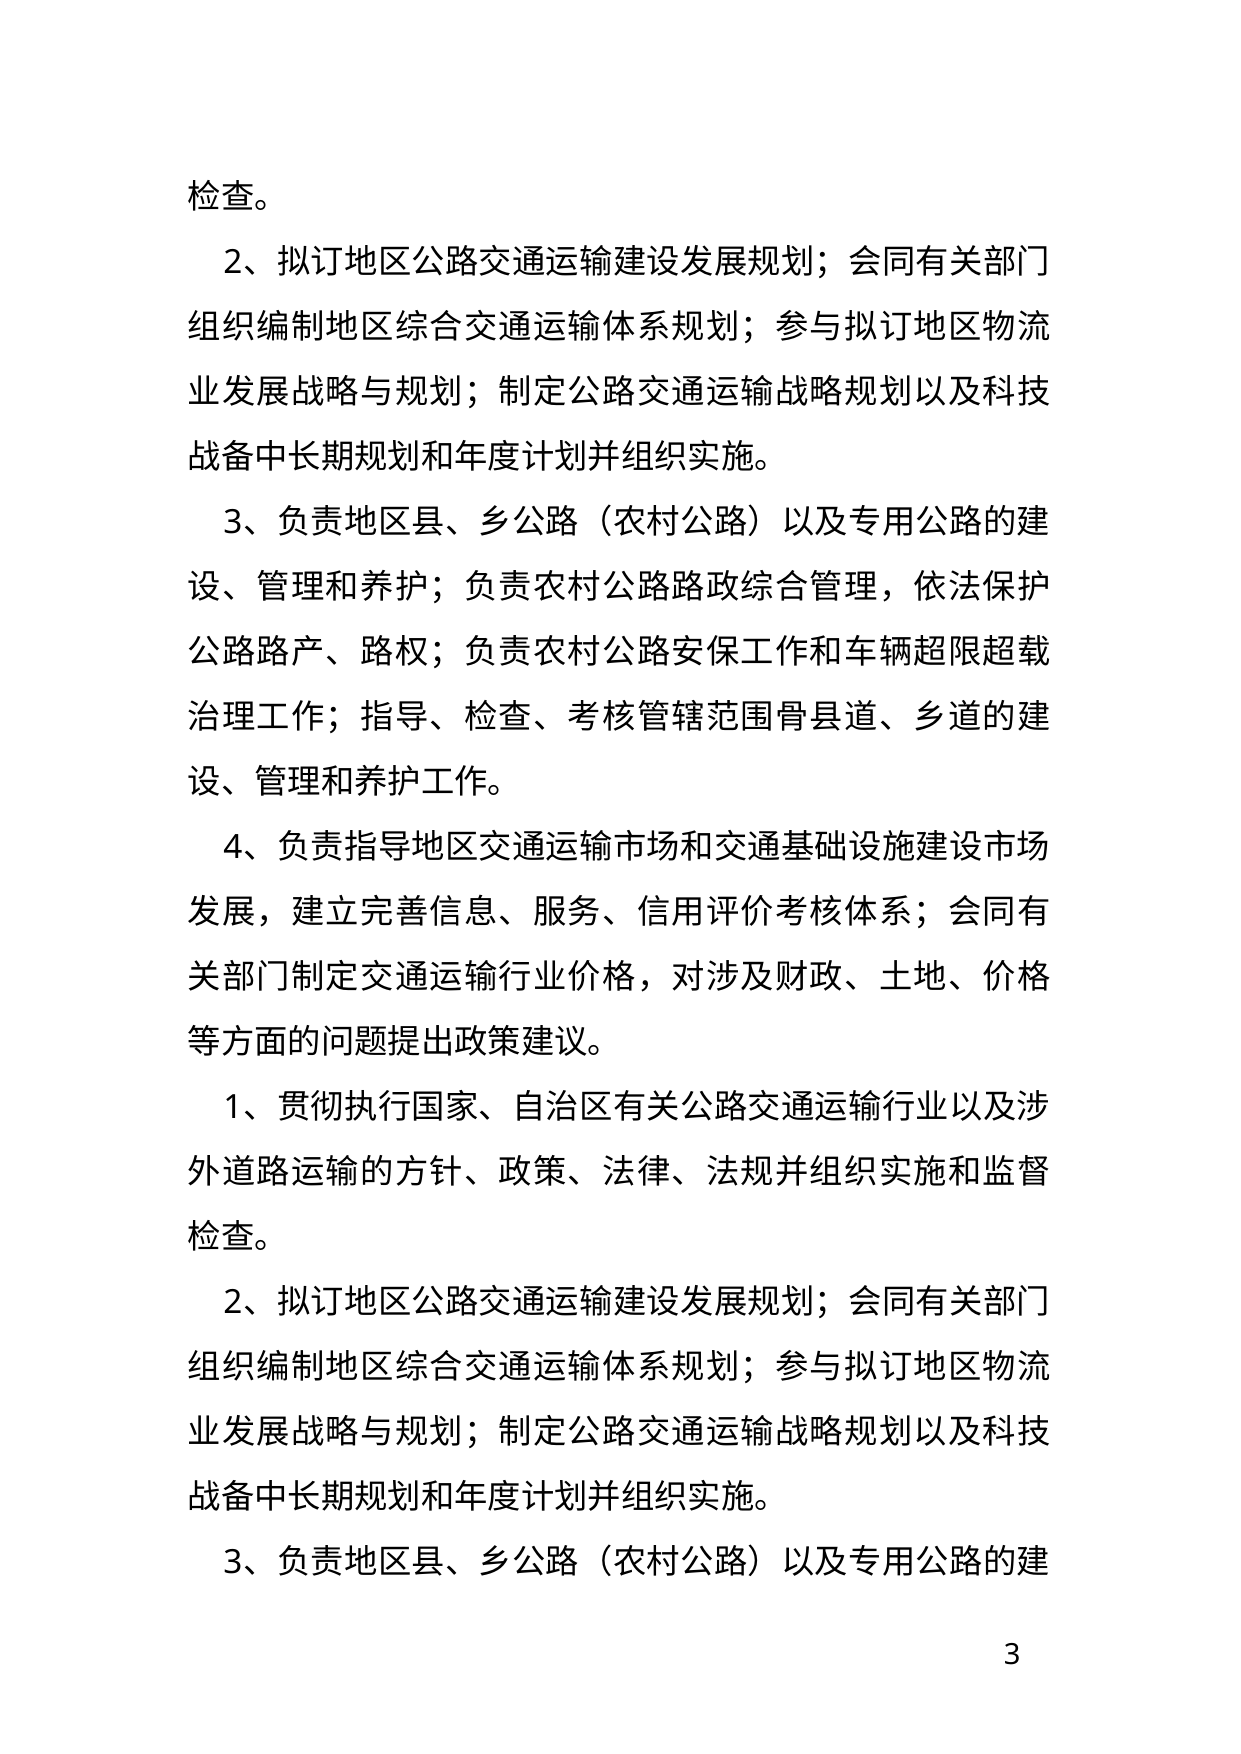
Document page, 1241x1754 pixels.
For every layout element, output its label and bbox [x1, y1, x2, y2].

text [187, 162, 1053, 1592]
